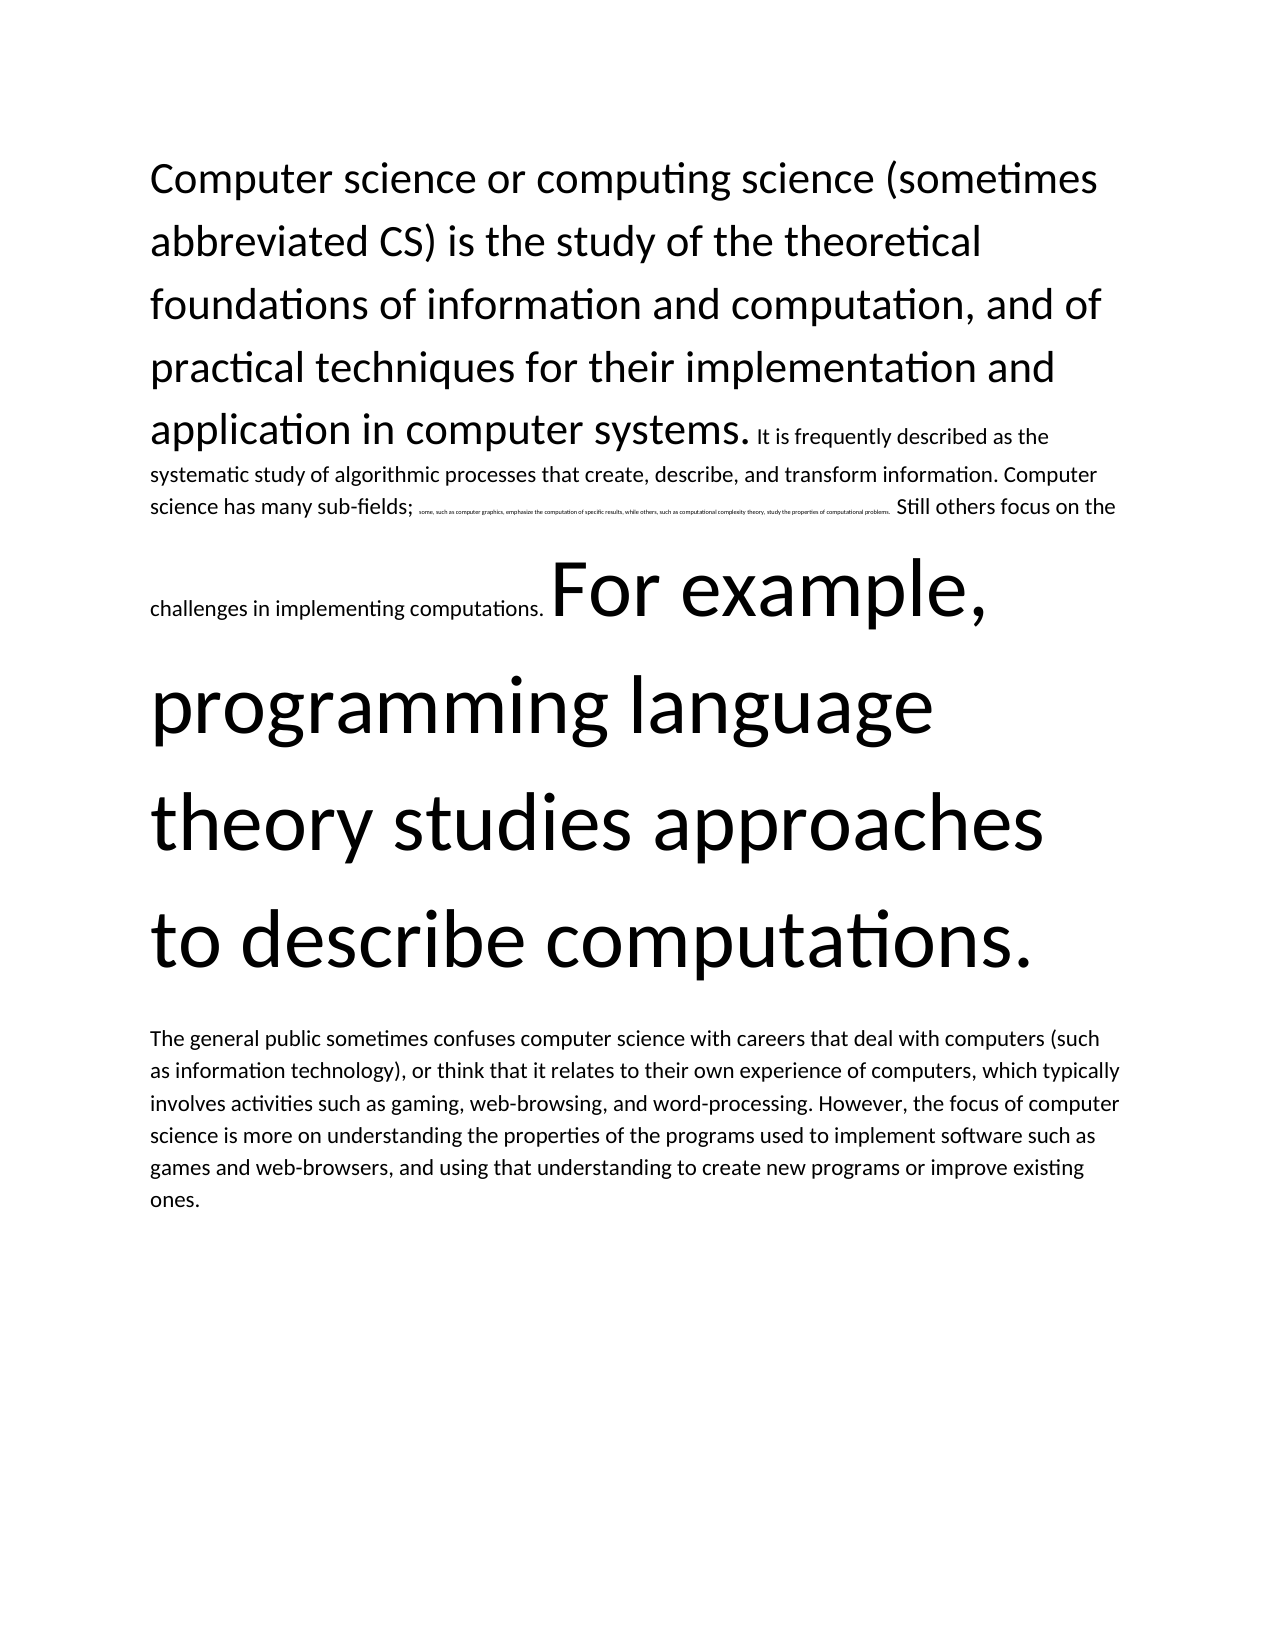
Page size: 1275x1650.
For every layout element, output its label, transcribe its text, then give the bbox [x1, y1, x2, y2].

text Computer science or computing science (sometimes abbreviated CS) is the study of the theoretical foundations of information and computation, and of practical techniques for their implementation and application in computer systems. It is frequently described as the systematic study of algorithmic processes that create, describe, and transform information. Computer science has many sub-fields; some, such as computer graphics, emphasize the computation of specific results, while others, such as computational complexity theory, study the properties of computational problems. Still others focus on the challenges in implementing computations. For example, programming language theory studies approaches to describe computations. [150, 150, 1125, 988]
text The general public sometimes confuses computer science with careers that deal with computers (such as information technology), or think that it relates to their own experience of computers, which typically involves activities such as gaming, web-browsing, and word-processing. However, the focus of computer science is more on understanding the properties of the programs used to implement software such as games and web-browsers, and using that understanding to create new programs or improve existing ones. [150, 1024, 1125, 1213]
